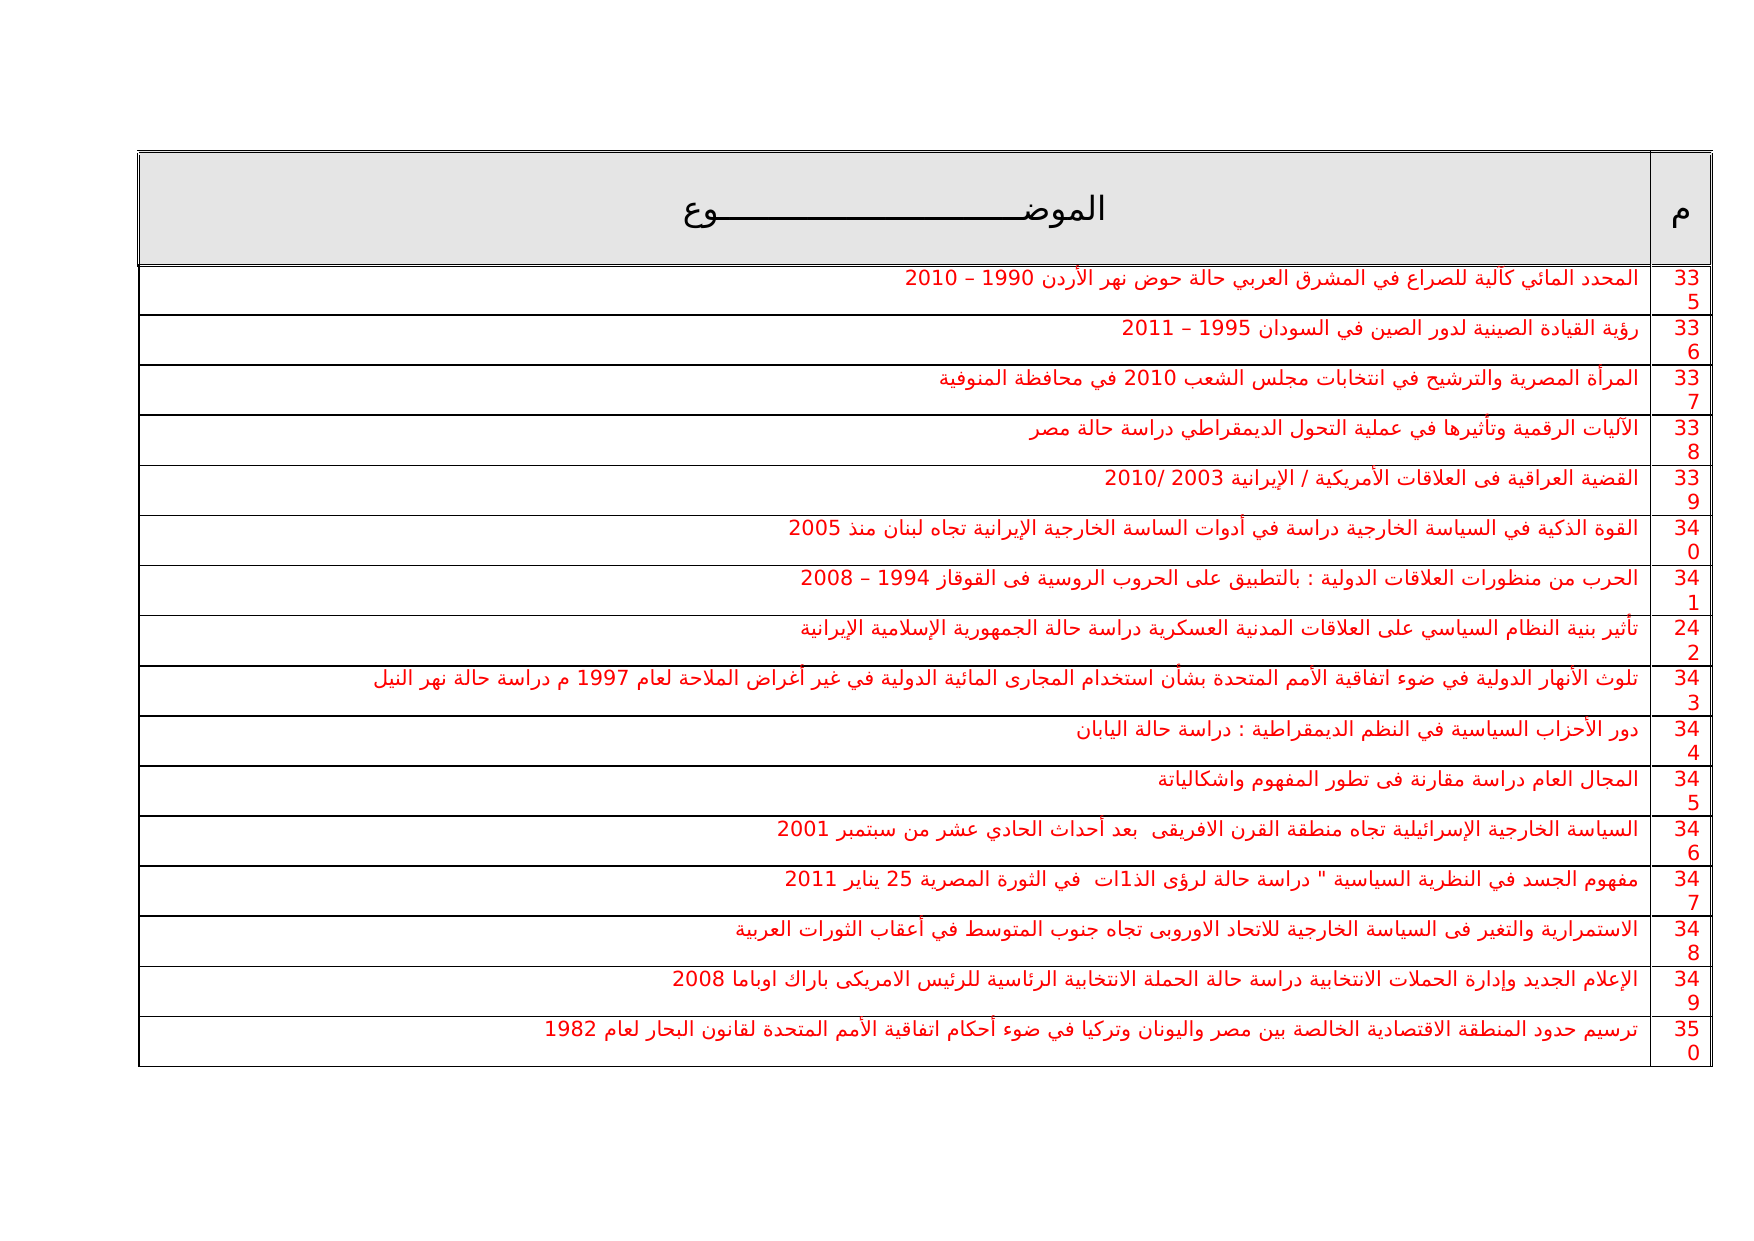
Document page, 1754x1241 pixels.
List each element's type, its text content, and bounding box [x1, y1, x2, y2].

table_cell تأثير بنية النظام السياسي على العلاقات المدنية العسكرية دراسة حالة الجمهورية الإسلامية الإيرانية [140, 616, 1650, 665]
table_cell المجال العام دراسة مقارنة فى تطور المفهوم واشكالياتة [140, 767, 1650, 815]
table_cell 346 [1651, 816, 1710, 865]
table_cell 343 [1651, 666, 1710, 715]
table_cell 347 [1651, 866, 1710, 915]
table_cell 335 [1651, 267, 1710, 314]
table_cell السياسة الخارجية الإسرائيلية تجاه منطقة القرن الافريقى بعد أحداث الحادي عشر من سبتمبر 2001 [140, 817, 1650, 865]
table_cell 350 [1651, 1017, 1710, 1066]
table_cell دور الأحزاب السياسية في النظم الديمقراطية : دراسة حالة اليابان [140, 717, 1650, 765]
table_cell 348 [1651, 916, 1710, 966]
table_cell 337 [1651, 365, 1710, 414]
table_header م [1651, 151, 1712, 264]
table_cell القضية العراقية فى العلاقات الأمريكية / الإيرانية 2003 /2010 [140, 466, 1650, 514]
table_cell القوة الذكية في السياسة الخارجية دراسة في أدوات الساسة الخارجية الإيرانية تجاه لبنان منذ 2005 [140, 516, 1650, 565]
table_cell رؤية القيادة الصينية لدور الصين في السودان 1995 – 2011 [140, 316, 1650, 364]
table_cell 336 [1651, 315, 1710, 364]
table_cell مفهوم الجسد في النظرية السياسية " دراسة حالة لرؤى الذ1ات في الثورة المصرية 25 يناير 2011 [140, 867, 1650, 915]
table_cell المرأة المصرية والترشيح في انتخابات مجلس الشعب 2010 في محافظة المنوفية [140, 366, 1650, 414]
table_cell 345 [1651, 766, 1710, 815]
table_cell 338 [1651, 415, 1710, 464]
table_cell 349 [1651, 967, 1710, 1016]
table_cell الإعلام الجديد وإدارة الحملات الانتخابية دراسة حالة الحملة الانتخابية الرئاسية للرئيس الامريكى باراك اوباما 2008 [140, 967, 1650, 1016]
table_cell 340 [1651, 516, 1710, 565]
table_cell الآليات الرقمية وتأثيرها في عملية التحول الديمقراطي دراسة حالة مصر [140, 416, 1650, 464]
table_cell 341 [1651, 566, 1710, 615]
table_cell تلوث الأنهار الدولية في ضوء اتفاقية الأمم المتحدة بشأن استخدام المجارى المائية الدولية في غير أغراض الملاحة لعام 1997 م دراسة حالة نهر النيل [140, 667, 1650, 715]
table_cell المحدد المائي كآلية للصراع في المشرق العربي حالة حوض نهر الأردن 1990 – 2010 [140, 267, 1650, 314]
table_cell الحرب من منظورات العلاقات الدولية : بالتطبيق على الحروب الروسية فى القوقاز 1994 – 2008 [140, 566, 1650, 615]
table_cell 242 [1651, 616, 1710, 665]
table_cell 339 [1651, 466, 1710, 514]
table_cell ترسيم حدود المنطقة الاقتصادية الخالصة بين مصر واليونان وتركيا في ضوء أحكام اتفاقية الأمم المتحدة لقانون البحار لعام 1982 [140, 1017, 1650, 1066]
table_header الموضـــــــــــــــــــــــــــــــوع [139, 153, 1650, 264]
table_cell 344 [1651, 716, 1710, 765]
table_cell الاستمرارية والتغير فى السياسة الخارجية للاتحاد الاوروبى تجاه جنوب المتوسط في أعقاب الثورات العربية [140, 917, 1650, 966]
